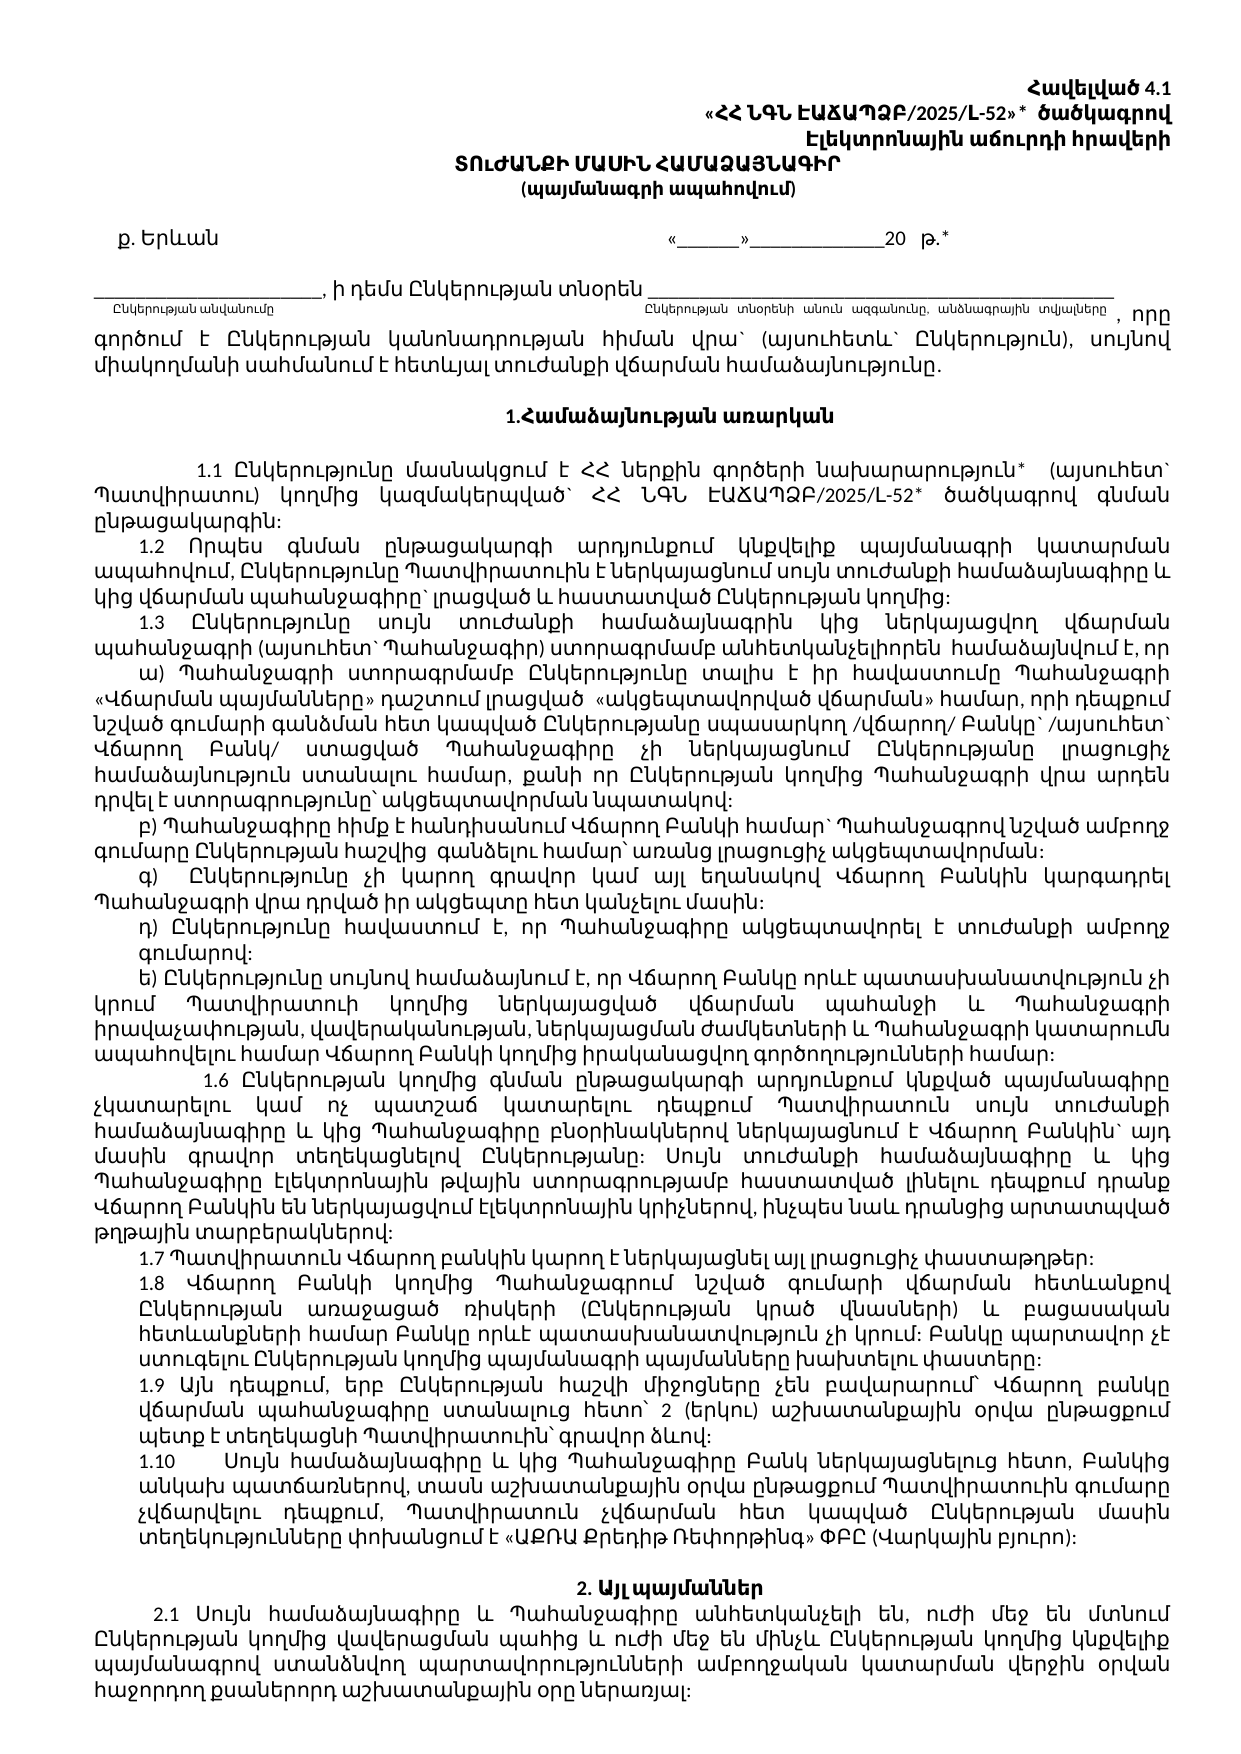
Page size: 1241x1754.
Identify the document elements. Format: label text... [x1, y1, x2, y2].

text 1.Համաձայնության առարկան [169, 403, 1171, 428]
text 1.7 Պատվիրատուն Վճարող բանկին կարող է ներկայացնել այլ լրացուցիչ փաստաթղթեր: [138, 1245, 1171, 1270]
text 2.1 Սույն համաձայնագիրը և Պահանջագիրը անհետկանչելի են, ուժի մեջ են մտնում Ընկերության կողմից վավերացման պահից և ուժի մեջ են մինչև Ընկերության կողմից կնքվելիք պայմանագրով ստանձնվող պարտավորությունների ամբողջական կատարման վերջին օրվան հաջորդող քսաներորդ աշխատանքային օրը ներառյալ: [94, 1601, 1171, 1702]
text 1.1 Ընկերությունը մասնակցում է ՀՀ ներքին գործերի նախարարություն* (այսուհետ` Պատվիրատու) կողմից կազմակերպված` ՀՀ ՆԳՆ ԷԱՃԱՊՁԲ/2025/Լ-52* ծածկագրով գնման ընթացակարգին: [94, 457, 1171, 533]
text 1.9 Այն դեպքում, երբ Ընկերության հաշվի միջոցները չեն բավարարում՝ Վճարող բանկը վճարման պահանջագիրը ստանալուց հետո՝ 2 (երկու) աշխատանքային օրվա ընթացքում պետք է տեղեկացնի Պատվիրատուին՝ գրավոր ձևով: [138, 1372, 1171, 1448]
text 1.8 Վճարող Բանկի կողմից Պահանջագրում նշված գումարի վճարման հետևանքով Ընկերության առաջացած ռիսկերի (Ընկերության կրած վնասների) և բացասական հետևանքների համար Բանկը որևէ պատասխանատվություն չի կրում: Բանկը պարտավոր չէ ստուգելու Ընկերության կողմից պայմանագրի պայմանները խախտելու փաստերը: [138, 1270, 1171, 1372]
text 2. Այլ պայմաններ [169, 1575, 1171, 1601]
text բ) Պահանջագիրը հիմք է հանդիսանում Վճարող Բանկի համար` Պահանջագրով նշված ամբողջ գումարը Ընկերության հաշվից գանձելու համար՝ առանց լրացուցիչ ակցեպտավորման: [94, 813, 1171, 864]
text Էլեկտրոնային աճուրդի հրավերի [94, 126, 1171, 151]
text ______________________, ի դեմս Ընկերության տնօրեն _____________________________________________ [94, 276, 1171, 301]
text ա) Պահանջագրի ստորագրմամբ Ընկերությունը տալիս է իր հավաստումը Պահանջագրի «Վճարման պայմանները» դաշտում լրացված «ակցեպտավորված վճարման» համար, որի դեպքում նշված գումարի գանձման հետ կապված Ընկերությանը սպասարկող /վճարող/ Բանկը` /այսուհետ` Վճարող Բանկ/ ստացված Պահանջագիրը չի ներկայացնում Ընկերությանը լրացուցիչ համաձայնություն ստանալու համար, քանի որ Ընկերության կողմից Պահանջագրի վրա արդեն դրվել է ստորագրությունը՝ ակցեպտավորման նպատակով: [94, 660, 1171, 813]
text «ՀՀ ՆԳՆ ԷԱՃԱՊՁԲ/2025/Լ-52»* ծածկագրով [94, 100, 1171, 126]
text 1.6 Ընկերության կողմից գնման ընթացակարգի արդյունքում կնքված պայմանագիրը չկատարելու կամ ոչ պատշաճ կատարելու դեպքում Պատվիրատուն սույն տուժանքի համաձայնագիրը և կից Պահանջագիրը բնօրինակներով ներկայացնում է Վճարող Բանկին` այդ մասին գրավոր տեղեկացնելով Ընկերությանը: Սույն տուժանքի համաձայնագիրը և կից Պահանջագիրը էլեկտրոնային թվային ստորագրությամբ հաստատված լինելու դեպքում դրանք Վճարող Բանկին են ներկայացվում էլեկտրոնային կրիչներով, ինչպես նաև դրանցից արտատպված թղթային տարբերակներով: [94, 1067, 1171, 1245]
text գ) Ընկերությունը չի կարող գրավոր կամ այլ եղանակով Վճարող Բանկին կարգադրել Պահանջագրի վրա դրված իր ակցեպտը հետ կանչելու մասին: [94, 864, 1171, 914]
text 1.3 Ընկերությունը սույն տուժանքի համաձայնագրին կից ներկայացվող վճարման պահանջագրի (այսուհետ` Պահանջագիր) ստորագրմամբ անհետկանչելիորեն համաձայնվում է, որ [94, 609, 1171, 660]
text ք. Երևան «______»_____________20 թ.* [94, 225, 1171, 250]
text դ) Ընկերությունը հավաստում է, որ Պահանջագիրը ակցեպտավորել է տուժանքի ամբողջ գումարով: [138, 914, 1171, 965]
text ե) Ընկերությունը սույնով համաձայնում է, որ Վճարող Բանկը որևէ պատասխանատվություն չի կրում Պատվիրատուի կողմից ներկայացված վճարման պահանջի և Պահանջագրի իրավաչափության, վավերականության, ներկայացման ժամկետների և Պահանջագրի կատարումն ապահովելու համար Վճարող Բանկի կողմից իրականացվող գործողությունների համար: [94, 965, 1171, 1067]
text ՏՈւԺԱՆՔԻ ՄԱՍԻՆ ՀԱՄԱՁԱՅՆԱԳԻՐ [94, 151, 1171, 177]
text Հավելված 4.1 [94, 75, 1171, 100]
text Ընկերության անվանումը Ընկերության տնօրենի անուն ազգանունը, անձնագրային տվյալները , որը գործում է Ընկերության կանոնադրության հիման վրա` (այսուհետև` Ընկերություն), սույնով միակողմանի սահմանում է հետևյալ տուժանքի վճարման համաձայնությունը. [94, 301, 1171, 377]
text 1.10 Սույն համաձայնագիրը և կից Պահանջագիրը Բանկ ներկայացնելուց հետո, Բանկից անկախ պատճառներով, տասն աշխատանքային օրվա ընթացքում Պատվիրատուին գումարը չվճարվելու դեպքում, Պատվիրատուն չվճարման հետ կապված Ընկերության մասին տեղեկությունները փոխանցում է «ԱՔՌԱ Քրեդիթ Ռեփորթինգ» ՓԲԸ (Վարկային բյուրո): [138, 1448, 1171, 1550]
text 1.2 Որպես գնման ընթացակարգի արդյունքում կնքվելիք պայմանագրի կատարման ապահովում, Ընկերությունը Պատվիրատուին է ներկայացնում սույն տուժանքի համաձայնագիրը և կից վճարման պահանջագիրը` լրացված և հաստատված Ընկերության կողմից: [94, 533, 1171, 609]
text (պայմանագրի ապահովում) [94, 177, 1171, 199]
